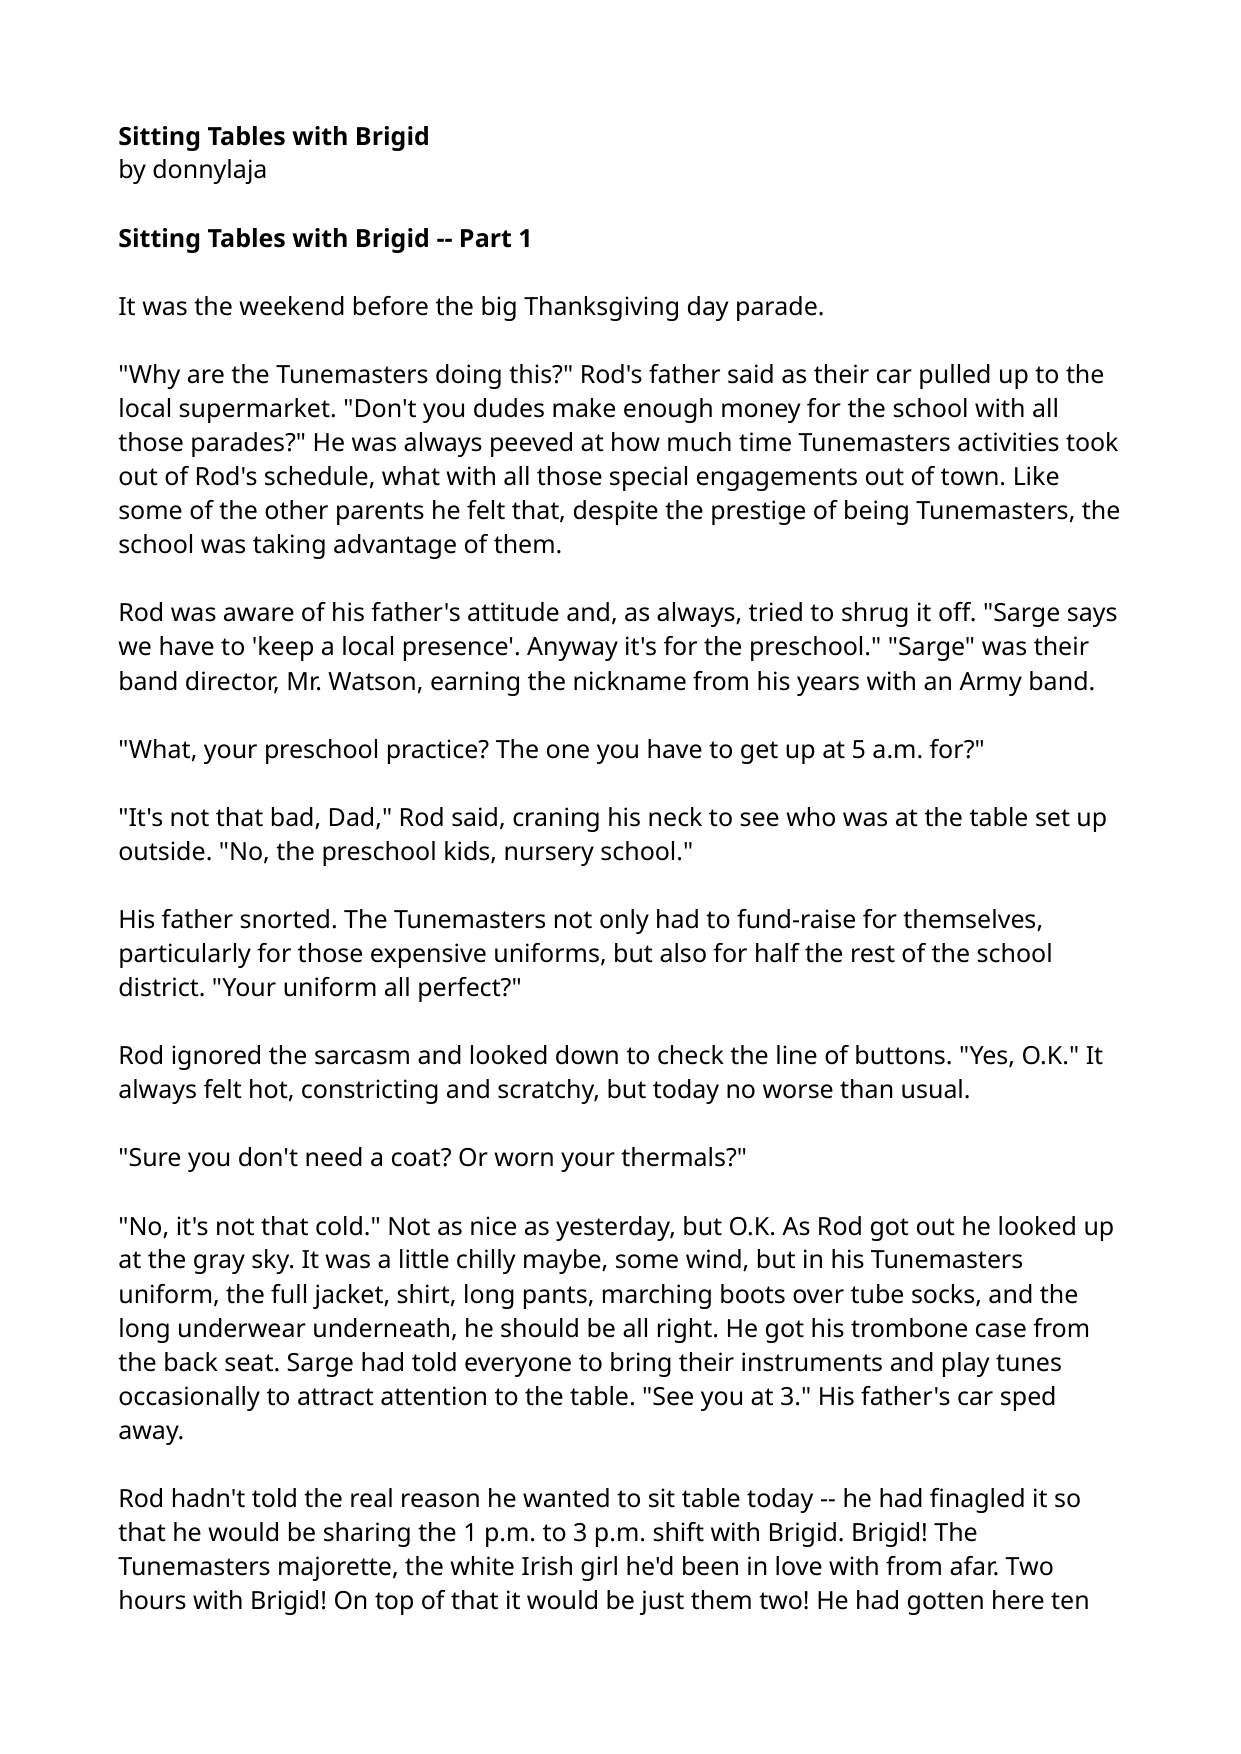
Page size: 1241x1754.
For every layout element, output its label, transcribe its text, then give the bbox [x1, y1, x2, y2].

text Sitting Tables with Brigid by donnylaja [118, 118, 1122, 186]
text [118, 186, 1122, 1617]
